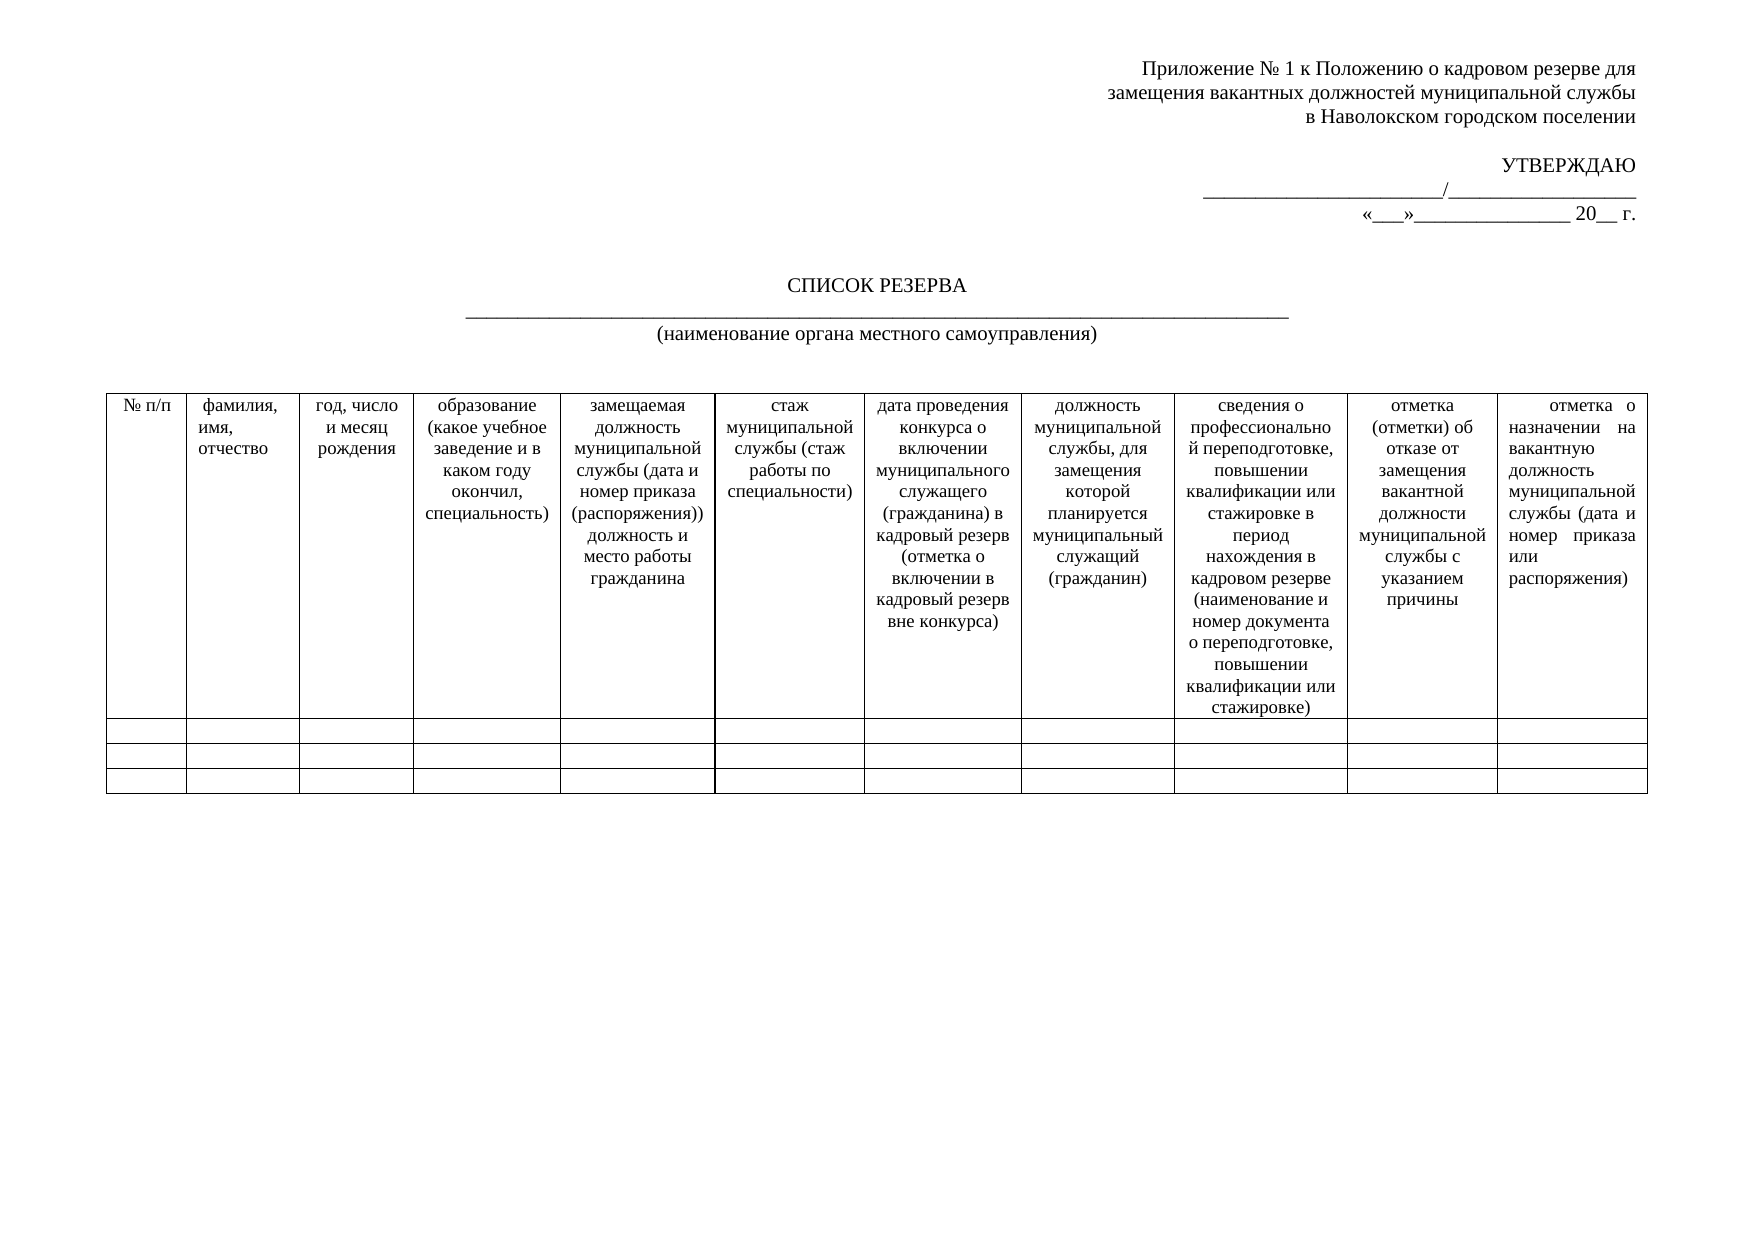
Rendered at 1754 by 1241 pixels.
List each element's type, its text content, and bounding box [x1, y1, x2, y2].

table_cell [561, 719, 714, 743]
table_cell [716, 744, 864, 768]
table_header год, число и месяц рождения [300, 394, 413, 718]
table_cell [300, 719, 413, 743]
text «___»_______________ 20__ г. [118, 201, 1636, 225]
table_cell [1022, 744, 1174, 768]
table_cell [187, 719, 299, 743]
table_cell [107, 744, 186, 768]
table_cell [1022, 769, 1174, 793]
table_cell [414, 719, 560, 743]
table_cell [1348, 719, 1497, 743]
text СПИСОК РЕЗЕРВА [118, 273, 1636, 297]
table_header замещаемая должность муниципальной службы (дата и номер приказа (распоряжения)) должность и место работы гражданина [561, 394, 714, 718]
table_cell [865, 719, 1021, 743]
table_header № п/п [107, 394, 186, 718]
table_header отметка о назначении на вакантную должность муниципальной службы (дата и номер приказа или распоряжения) [1498, 394, 1647, 718]
table_cell [865, 769, 1021, 793]
table_cell [716, 719, 864, 743]
table_cell [187, 744, 299, 768]
text Приложение № 1 к Положению о кадровом резерве для [118, 56, 1636, 80]
table_cell [1498, 719, 1647, 743]
text (наименование органа местного самоуправления) [118, 321, 1636, 345]
text _______________________/__________________ [118, 177, 1636, 201]
text в Наволокском городском поселении [118, 104, 1636, 128]
table_cell [865, 744, 1021, 768]
table_cell [414, 769, 560, 793]
text замещения вакантных должностей муниципальной службы [118, 80, 1636, 104]
table_cell [1348, 769, 1497, 793]
table_cell [300, 744, 413, 768]
table_cell [1175, 769, 1347, 793]
table_cell [1498, 744, 1647, 768]
table_cell [1175, 744, 1347, 768]
table_header должность муниципальной службы, для замещения которой планируется муниципальный служащий (гражданин) [1022, 394, 1174, 718]
table_cell [716, 769, 864, 793]
table_cell [107, 719, 186, 743]
table_cell [1175, 719, 1347, 743]
table_header фамилия, имя, отчество [187, 394, 299, 718]
table_header отметка (отметки) об отказе от замещения вакантной должности муниципальной службы с указанием причины [1348, 394, 1497, 718]
text УТВЕРЖДАЮ [118, 152, 1636, 177]
table_cell [187, 769, 299, 793]
table_cell [1348, 744, 1497, 768]
table_cell [561, 744, 714, 768]
table_cell [107, 769, 186, 793]
table_cell [414, 744, 560, 768]
table_cell [300, 769, 413, 793]
table_header стаж муниципальной службы (стаж работы по специальности) [716, 394, 864, 718]
table_cell [1498, 769, 1647, 793]
text _______________________________________________________________________________ [118, 297, 1636, 321]
table_header дата проведения конкурса о включении муниципального служащего (гражданина) в кадровый резерв (отметка о включении в кадровый резерв вне конкурса) [865, 394, 1021, 718]
table_header образование (какое учебное заведение и в каком году окончил, специальность) [414, 394, 560, 718]
table_header сведения о профессиональной переподготовке, повышении квалификации или стажировке в период нахождения в кадровом резерве (наименование и номер документа о переподготовке, повышении квалификации или стажировке) [1175, 394, 1347, 718]
table_cell [1022, 719, 1174, 743]
table_cell [561, 769, 714, 793]
